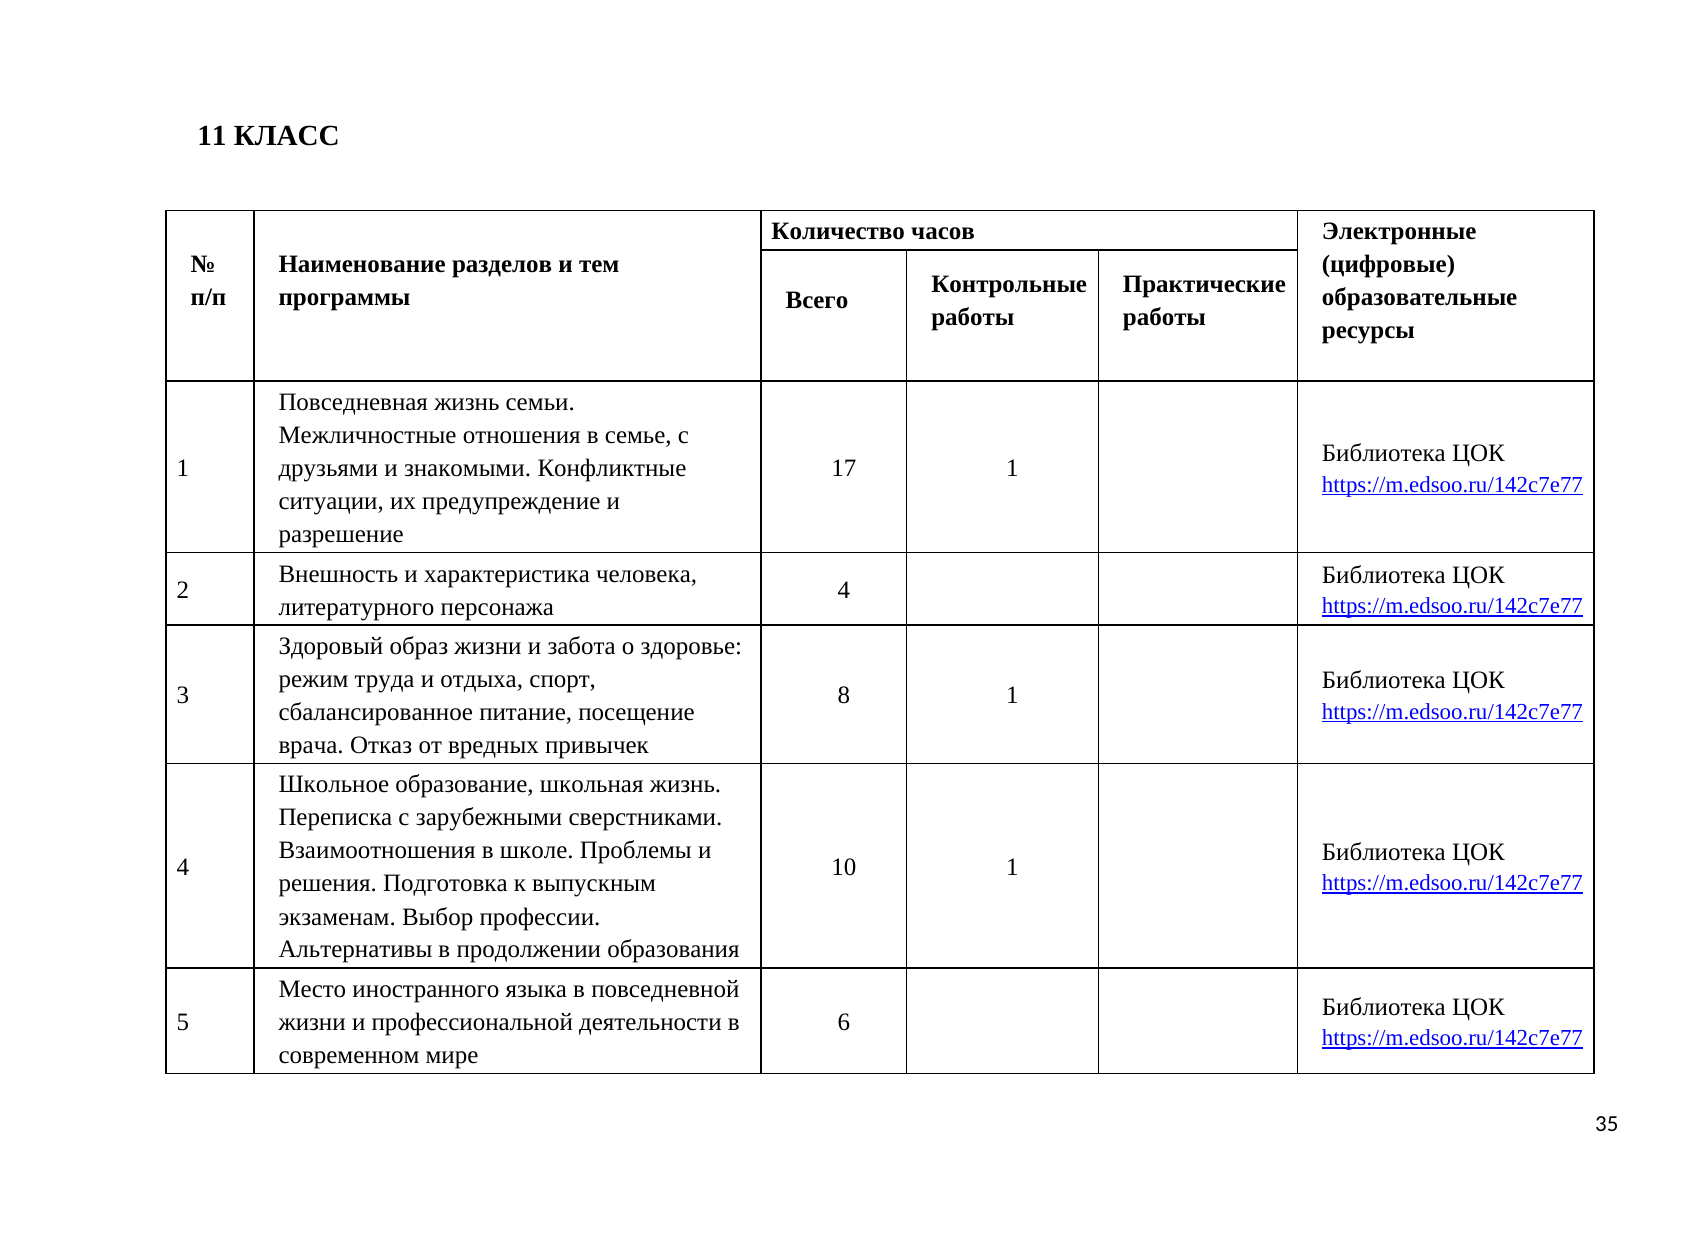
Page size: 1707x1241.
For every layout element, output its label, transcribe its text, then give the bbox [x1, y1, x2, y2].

table_cell Контрольные работы [907, 251, 1098, 380]
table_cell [1298, 764, 1593, 967]
table_cell [1099, 626, 1297, 763]
table_cell 1 [907, 626, 1098, 763]
table_cell 1 [907, 764, 1098, 967]
table_cell Библиотека ЦОК https://m.edsoo.ru/142c7e77 [1298, 553, 1593, 624]
text 11 КЛАСС [190, 118, 1618, 152]
table_cell [907, 553, 1098, 624]
table_header Наименование разделов и тем программы [255, 211, 760, 380]
table_cell 8 [762, 626, 906, 763]
table_cell Школьное образование, школьная жизнь. Переписка с зарубежными сверстниками. Взаимоотношения в школе. Проблемы и решения. Подготовка к выпускным экзаменам. Выбор профессии. Альтернативы в продолжении образования [255, 764, 760, 967]
table_header Количество часов [762, 211, 1297, 249]
table_cell Всего [762, 251, 906, 380]
table_header Электронные (цифровые) образовательные ресурсы [1298, 211, 1593, 380]
table_cell Библиотека ЦОК https://m.edsoo.ru/142c7e77 [1298, 382, 1593, 552]
table_cell 4 [167, 764, 253, 967]
table_cell 4 [762, 553, 906, 624]
table_cell 10 [762, 764, 906, 967]
table_cell 17 [762, 382, 906, 552]
table_cell Практические работы [1099, 251, 1297, 380]
table_cell 2 [167, 553, 253, 624]
table_cell [1099, 969, 1297, 1073]
table_cell Повседневная жизнь семьи. Межличностные отношения в семье, с друзьями и знакомыми. Конфликтные ситуации, их предупреждение и разрешение [255, 382, 760, 552]
table_cell [907, 969, 1098, 1073]
table_cell 3 [167, 626, 253, 763]
table_cell Место иностранного языка в повседневной жизни и профессиональной деятельности в современном мире [255, 969, 760, 1073]
table_cell 1 [907, 382, 1098, 552]
table_cell [1099, 764, 1297, 967]
table_cell [1099, 382, 1297, 552]
table_cell [1099, 553, 1297, 624]
table_cell Библиотека ЦОК https://m.edsoo.ru/142c7e77 [1298, 626, 1593, 763]
table_cell 5 [167, 969, 253, 1073]
table_header № п/п [167, 211, 253, 380]
table_cell 1 [167, 382, 253, 552]
table_cell Здоровый образ жизни и забота о здоровье: режим труда и отдыха, спорт, сбалансированное питание, посещение врача. Отказ от вредных привычек [255, 626, 760, 763]
table_cell 6 [762, 969, 906, 1073]
table_cell Внешность и характеристика человека, литературного персонажа [255, 553, 760, 624]
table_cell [1298, 969, 1593, 1073]
